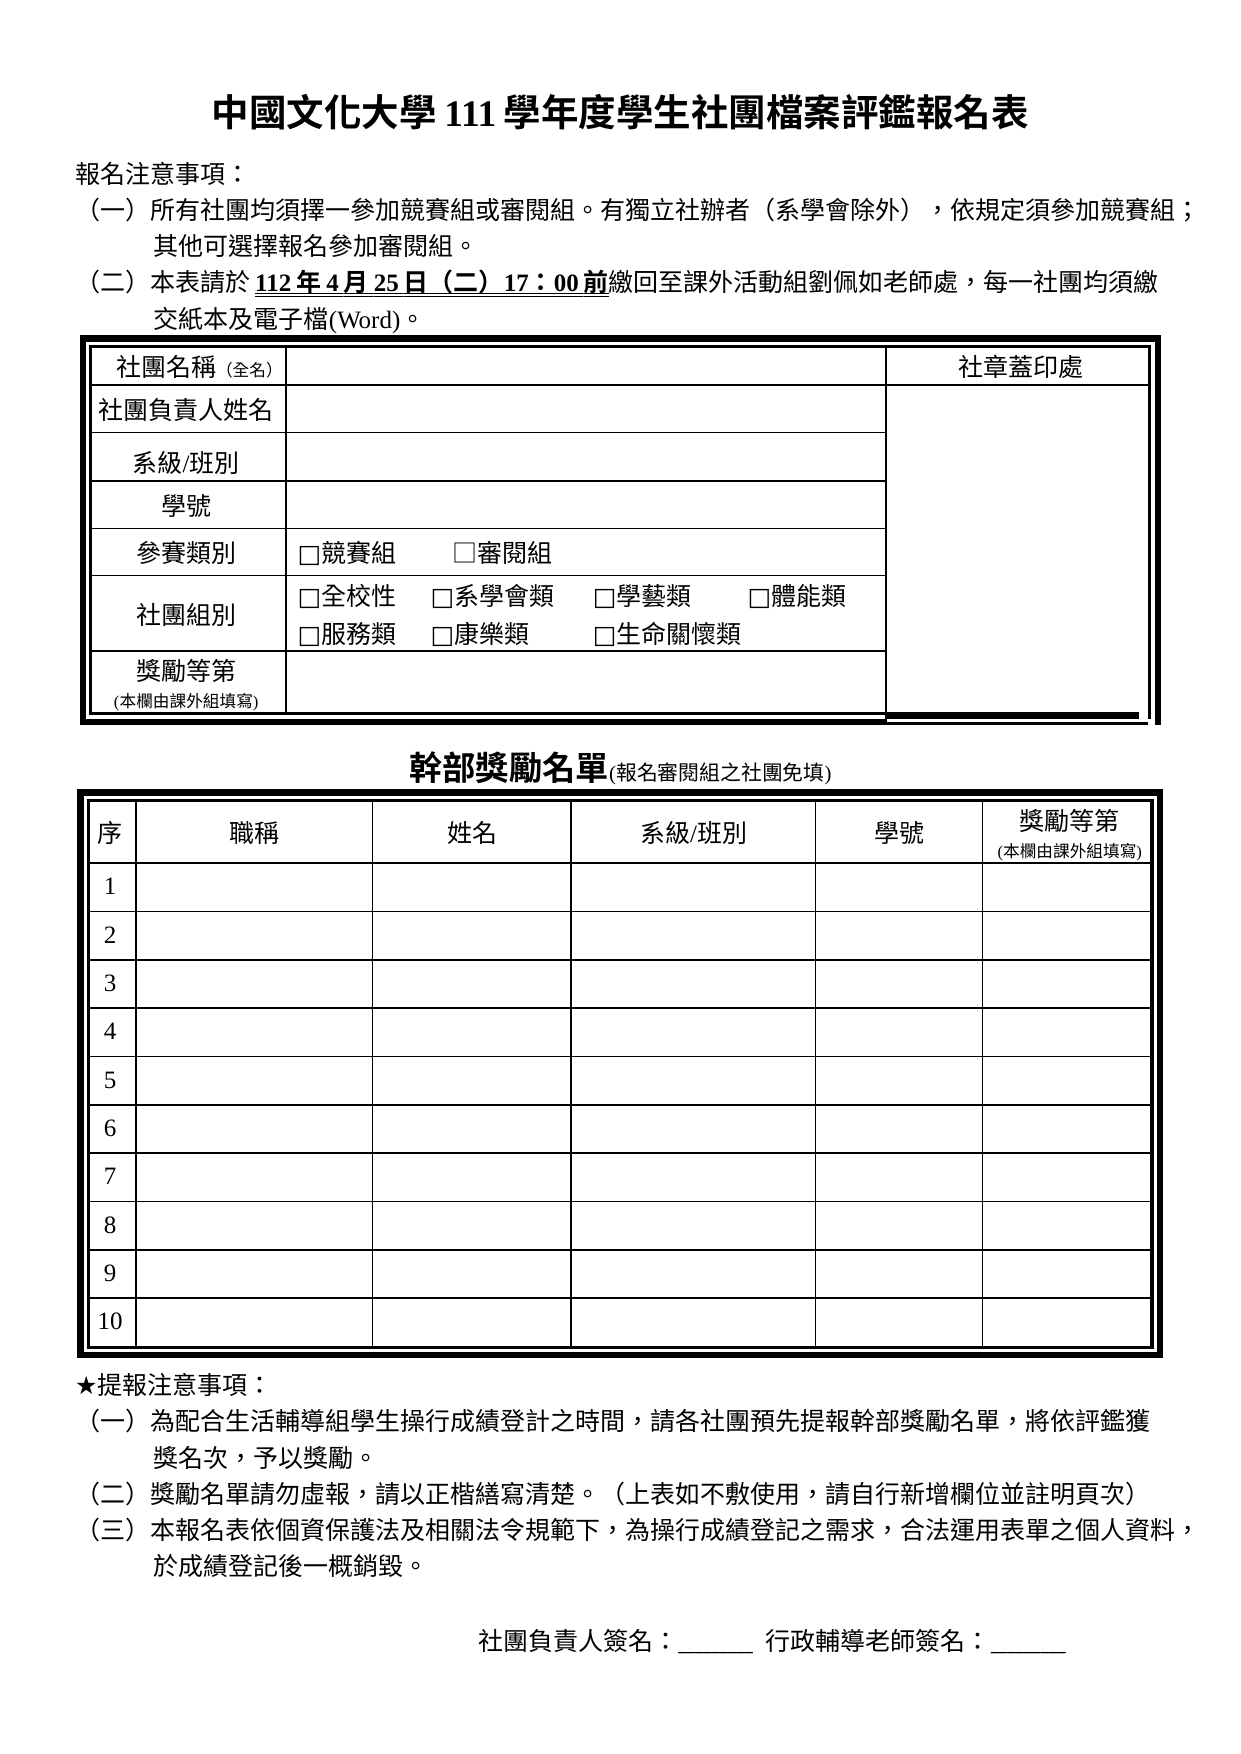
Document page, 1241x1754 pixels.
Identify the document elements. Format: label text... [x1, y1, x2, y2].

text 提報注意事項： [75, 1366, 1165, 1402]
table_cell [572, 1106, 815, 1152]
table_cell □生命關懷類 [581, 613, 885, 650]
table_cell [572, 864, 815, 911]
table_cell [983, 1299, 1150, 1346]
text （一）為配合生活輔導組學生操行成績登計之時間，請各社團預先提報幹部獎勵名單，將依評鑑獲獎名次，予以獎勵。 [75, 1402, 1153, 1474]
table_cell 學號 [92, 482, 285, 527]
table_cell [572, 1154, 815, 1201]
table_cell [373, 1154, 570, 1201]
table_cell [137, 1299, 372, 1346]
table_cell [572, 1251, 815, 1297]
table_cell 5 [90, 1057, 135, 1104]
table_cell [572, 961, 815, 1007]
table_cell □學藝類 [581, 576, 736, 612]
table_cell [816, 864, 982, 911]
table_cell [983, 1154, 1150, 1201]
text 社團負責人簽名：ˍˍˍˍˍˍˍˍˍ 行政輔導老師簽名：ˍˍˍˍˍˍˍˍˍ [75, 1621, 1065, 1658]
text （一）所有社團均須擇一參加競賽組或審閱組。有獨立社辦者（系學會除外），依規定須參加競賽組；其他可選擇報名參加審閱組。 [75, 190, 1180, 263]
table_cell [137, 1009, 372, 1056]
table_cell 8 [90, 1202, 135, 1249]
table_cell [287, 652, 885, 712]
table_cell [816, 1106, 982, 1152]
table_cell [373, 912, 570, 959]
table_cell 2 [90, 912, 135, 959]
text 報名注意事項： [75, 154, 1165, 190]
table_cell 1 [90, 864, 135, 911]
table_cell [373, 1106, 570, 1152]
table_cell 10 [90, 1299, 135, 1346]
table_cell [572, 1202, 815, 1249]
table_cell [137, 912, 372, 959]
table_cell 系級/班別 [92, 433, 285, 480]
table_cell [373, 864, 570, 911]
table_cell [373, 1202, 570, 1249]
table_cell 社團組別 [92, 576, 285, 650]
table_header 學號 [816, 802, 982, 862]
table_cell □競賽組 □審閱組 [287, 529, 885, 575]
table_cell 獎勵等第 (本欄由課外組填寫) [92, 652, 285, 712]
table_cell [137, 1106, 372, 1152]
table_header 系級/班別 [572, 802, 815, 862]
table_cell [983, 1057, 1150, 1104]
table_cell [137, 864, 372, 911]
table_cell [373, 1009, 570, 1056]
table_cell [816, 1057, 982, 1104]
table_cell [983, 1106, 1150, 1152]
table_cell [816, 1299, 982, 1346]
table_cell [983, 1202, 1150, 1249]
table_cell [373, 961, 570, 1007]
table_cell [816, 1251, 982, 1297]
table_cell □全校性 [287, 576, 419, 612]
table_cell [816, 1202, 982, 1249]
table_cell 3 [90, 961, 135, 1007]
table_cell □服務類 [287, 613, 419, 650]
table_cell [983, 1009, 1150, 1056]
table_cell [983, 1251, 1150, 1297]
table_cell [572, 1009, 815, 1056]
table_cell [373, 1057, 570, 1104]
table_cell [983, 864, 1150, 911]
table_cell 6 [90, 1106, 135, 1152]
table_cell □系學會類 [419, 576, 581, 612]
table_header 社團名稱（全名） [86, 342, 286, 384]
table_header 姓名 [373, 802, 570, 862]
table_cell [572, 1057, 815, 1104]
text （三）本報名表依個資保護法及相關法令規範下，為操行成績登記之需求，合法運用表單之個人資料，於成績登記後一概銷毀。 [75, 1511, 1180, 1583]
table_cell [137, 1251, 372, 1297]
table_cell [816, 1009, 982, 1056]
table_cell [816, 912, 982, 959]
table_cell [373, 1299, 570, 1346]
table_cell [887, 386, 1148, 712]
table_cell [137, 1154, 372, 1201]
table_header 獎勵等第 (本欄由課外組填寫) [982, 796, 1157, 862]
text 幹部獎勵名單(報名審閱組之社團免填) [75, 743, 1165, 789]
table_cell 參賽類別 [92, 529, 285, 575]
table_cell [572, 1299, 815, 1346]
table_cell [137, 961, 372, 1007]
table_cell [137, 1202, 372, 1249]
table_cell [287, 482, 885, 527]
table_cell 9 [90, 1251, 135, 1297]
table_cell 社團負責人姓名 [92, 386, 285, 431]
table_cell 4 [90, 1009, 135, 1056]
table_header 職稱 [137, 802, 372, 862]
table_cell [572, 912, 815, 959]
table_cell [287, 433, 885, 480]
table_header 社章蓋印處 [886, 342, 1154, 384]
text （二）獎勵名單請勿虛報，請以正楷繕寫清楚。（上表如不敷使用，請自行新增欄位並註明頁次） [75, 1474, 1180, 1511]
table_header 序 [84, 796, 136, 862]
table_cell [983, 912, 1150, 959]
table_cell [816, 1154, 982, 1201]
text 中國文化大學111學年度學生社團檔案評鑑報名表 [75, 89, 1165, 135]
table_cell [137, 1057, 372, 1104]
table_cell [816, 961, 982, 1007]
table_cell [373, 1251, 570, 1297]
text （二）本表請於112年4月25日（二）17：00前繳回至課外活動組劉佩如老師處，每一社團均須繳交紙本及電子檔(Word)。 [75, 263, 1165, 335]
table_cell [983, 961, 1150, 1007]
table_cell [287, 386, 885, 431]
table_cell 7 [90, 1154, 135, 1201]
table_header [287, 348, 885, 384]
table_cell □康樂類 [419, 613, 581, 650]
table_cell □體能類 [736, 576, 885, 612]
